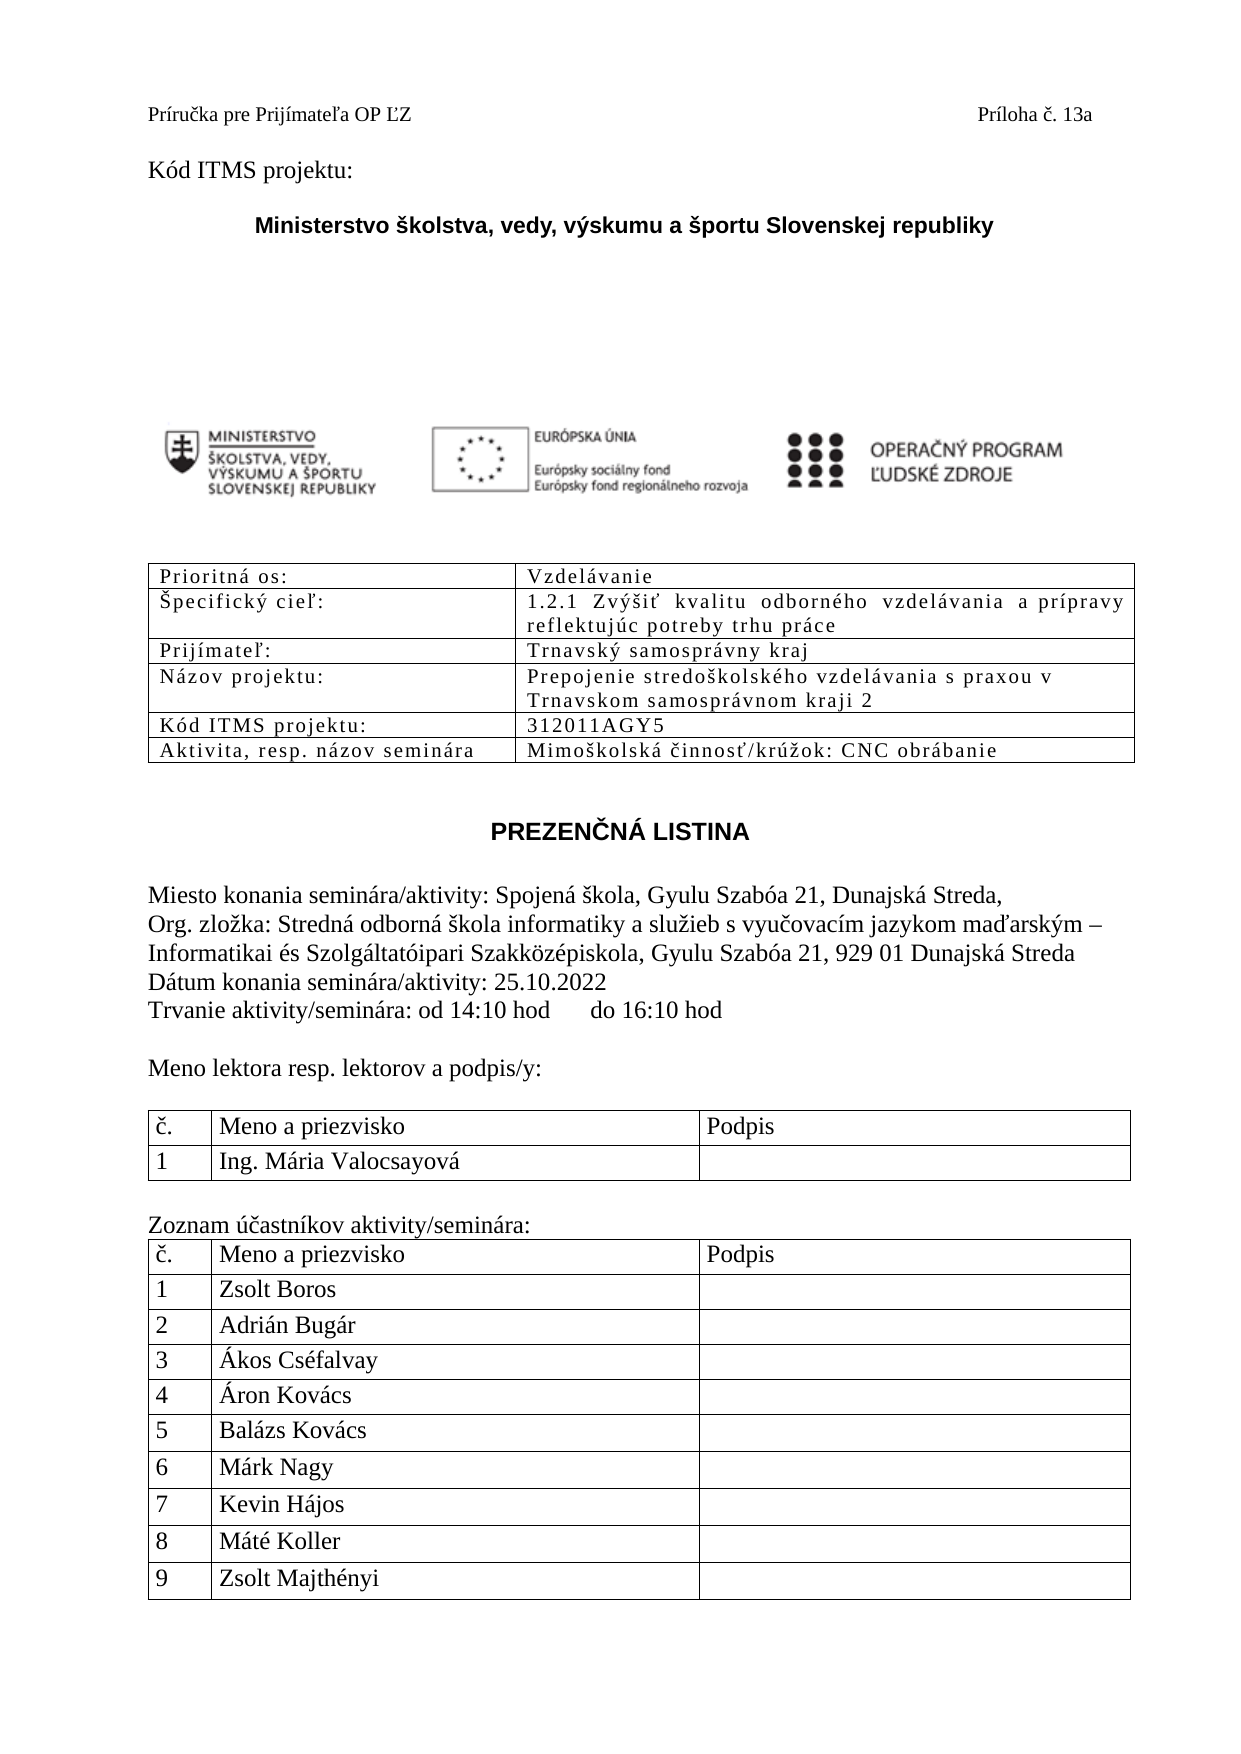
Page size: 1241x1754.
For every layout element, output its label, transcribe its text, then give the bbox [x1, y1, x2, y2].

text Zoznam účastníkov aktivity/seminára: [148, 1210, 1093, 1238]
table_cell [700, 1563, 1130, 1599]
text Dátum konania seminára/aktivity: 25.10.2022 [148, 967, 1093, 995]
table_cell 5 [149, 1415, 211, 1451]
table_cell Áron Kovács [212, 1380, 699, 1414]
table_header Meno a priezvisko [212, 1240, 699, 1273]
table_cell Aktivita, resp. názov seminára [149, 738, 515, 762]
table_cell [700, 1146, 1130, 1180]
table_cell [700, 1489, 1130, 1525]
text Príručka pre Prijímateľa OP ĽZ Príloha č. 13a [148, 102, 1093, 126]
table_cell 1 [149, 1275, 211, 1309]
table_cell Trnavský samosprávny kraj [516, 639, 1134, 662]
table_cell 3 [149, 1345, 211, 1379]
table_cell 2 [149, 1310, 211, 1344]
table_cell [700, 1526, 1130, 1562]
table_cell Mimoškolská činnosť/krúžok: CNC obrábanie [516, 738, 1134, 762]
text PREZENČNÁ LISTINA [148, 817, 1093, 845]
table_cell [700, 1275, 1130, 1309]
picture [147, 401, 1092, 535]
table_cell Márk Nagy [212, 1452, 699, 1488]
table_cell Ákos Cséfalvay [212, 1345, 699, 1379]
table_cell 9 [149, 1563, 211, 1599]
table_cell Máté Koller [212, 1526, 699, 1562]
text Miesto konania seminára/aktivity: Spojená škola, Gyulu Szabóa 21, Dunajská Streda, [148, 880, 1093, 909]
text Meno lektora resp. lektorov a podpis/y: [148, 1053, 1093, 1082]
table_cell Prijímateľ: [149, 639, 515, 662]
table_cell Kevin Hájos [212, 1489, 699, 1525]
table_header Podpis [700, 1240, 1130, 1273]
table_cell 6 [149, 1452, 211, 1488]
table_cell [700, 1415, 1130, 1451]
text Trvanie aktivity/seminára: od 14:10 hod do 16:10 hod [148, 995, 1093, 1024]
table_cell Špecifický cieľ: [149, 589, 515, 637]
table_cell [700, 1452, 1130, 1488]
table_cell Balázs Kovács [212, 1415, 699, 1451]
text Ministerstvo školstva, vedy, výskumu a športu Slovenskej republiky [148, 212, 1093, 239]
table_header č. [149, 1111, 211, 1145]
table_cell 1 [149, 1146, 211, 1180]
table_cell [700, 1380, 1130, 1414]
table_cell Ing. Mária Valocsayová [212, 1146, 699, 1180]
table_cell 312011AGY5 [516, 713, 1134, 737]
table_header Vzdelávanie [516, 564, 1134, 588]
table_cell [700, 1345, 1130, 1379]
text Org. zložka: Stredná odborná škola informatiky a služieb s vyučovacím jazykom maďarským – Informatikai és Szolgáltatóipari Szakközépiskola, Gyulu Szabóa 21, 929 01 Dunajská Streda [148, 909, 1107, 967]
table_header č. [149, 1240, 211, 1273]
table_header Prioritná os: [149, 564, 515, 588]
table_header Meno a priezvisko [212, 1111, 699, 1145]
table_cell [700, 1310, 1130, 1344]
table_cell Zsolt Majthényi [212, 1563, 699, 1599]
table_cell Adrián Bugár [212, 1310, 699, 1344]
table_cell Kód ITMS projektu: [149, 713, 515, 737]
table_cell Prepojenie stredoškolského vzdelávania s praxou v Trnavskom samosprávnom kraji 2 [516, 664, 1134, 712]
table_cell Názov projektu: [149, 664, 515, 712]
table_cell 7 [149, 1489, 211, 1525]
table_cell 8 [149, 1526, 211, 1562]
text Kód ITMS projektu: [148, 155, 1093, 184]
table_cell Zsolt Boros [212, 1275, 699, 1309]
table_header Podpis [700, 1111, 1130, 1145]
table_cell 1.2.1 Zvýšiť kvalitu odborného vzdelávania a prípravy reflektujúc potreby trhu práce [516, 589, 1134, 637]
table_cell 4 [149, 1380, 211, 1414]
